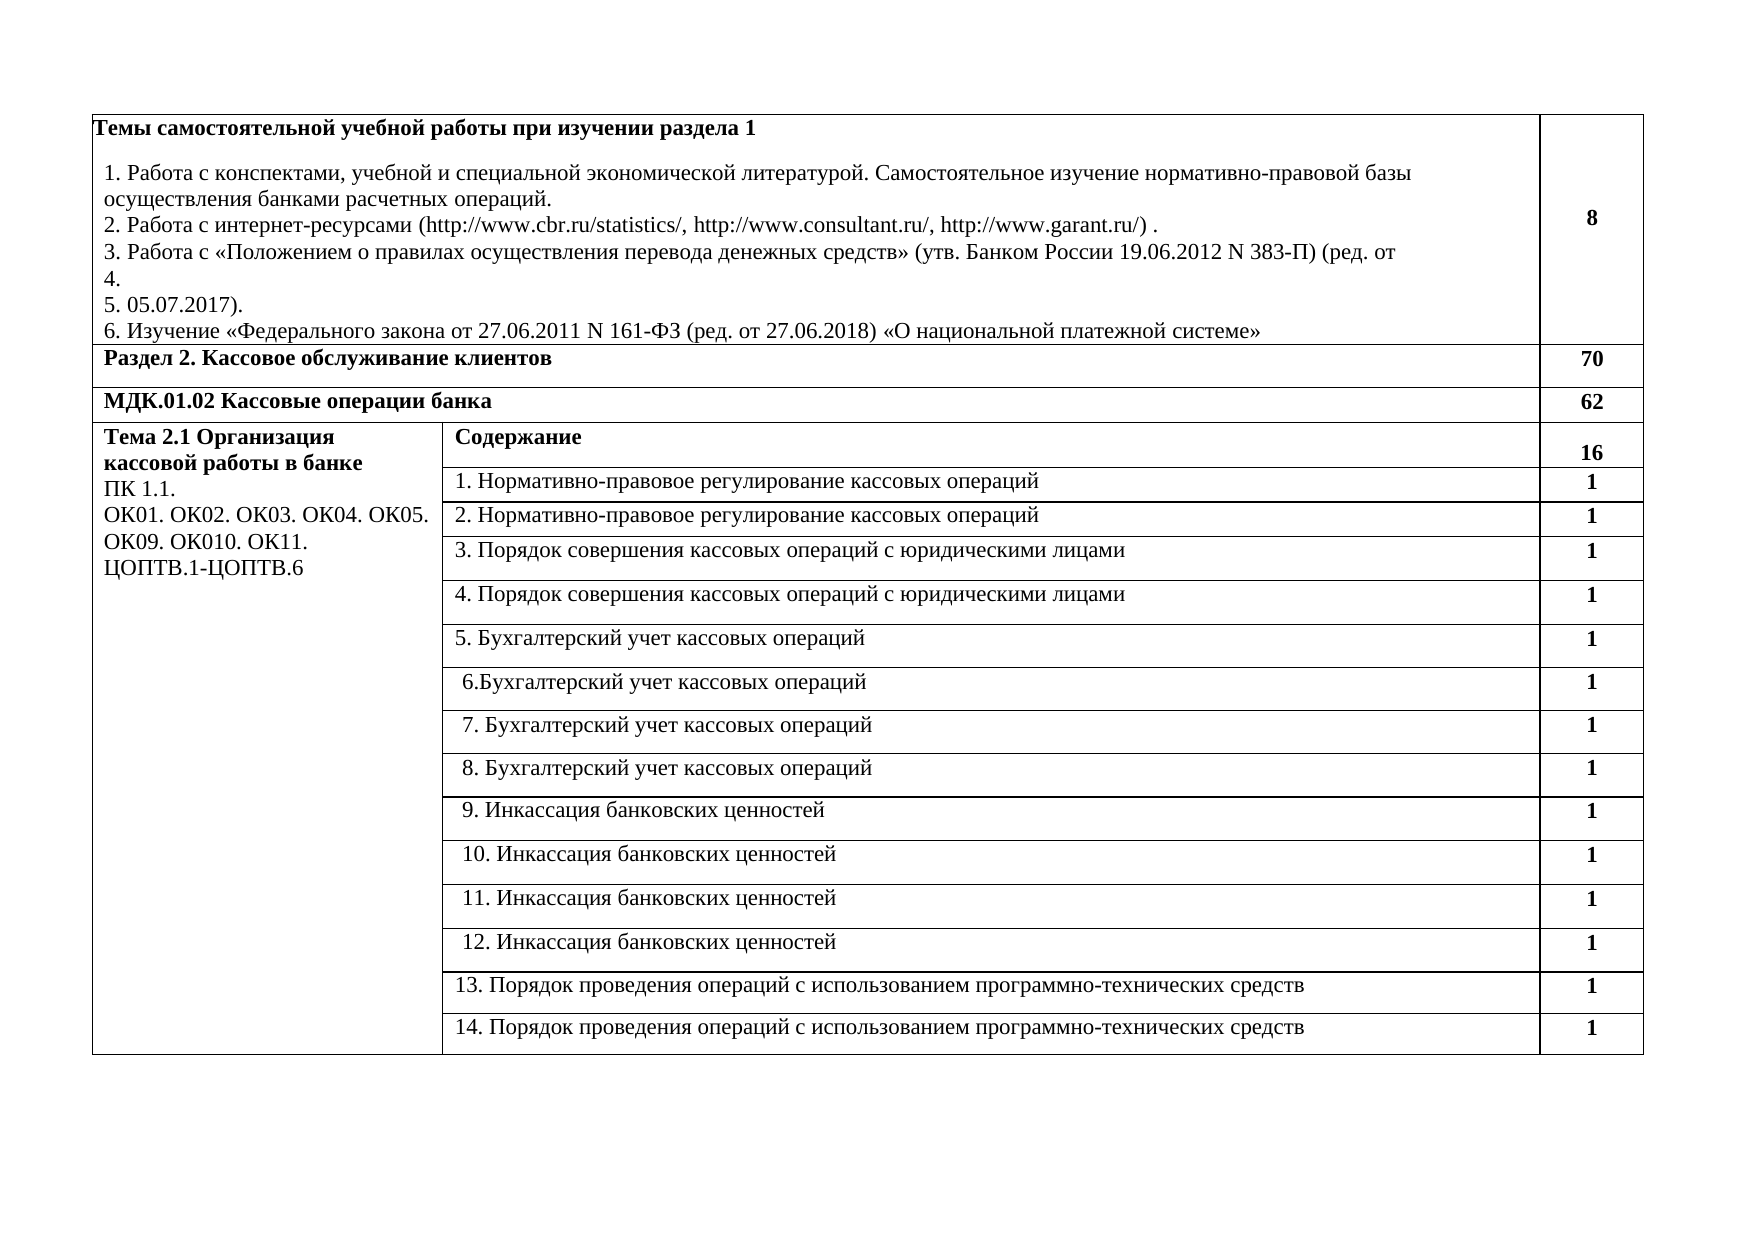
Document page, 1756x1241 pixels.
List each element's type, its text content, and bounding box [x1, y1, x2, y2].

table_cell 70 [1541, 345, 1643, 387]
table_cell МДК.01.02 Кассовые операции банка [93, 388, 1539, 422]
table_cell 1 [1541, 711, 1643, 753]
table_cell Тема 2.1 Организация кассовой работы в банке ПК 1.1. ОК01. ОК02. ОК03. ОК04. ОК05. ОК09. ОК010. ОК11. ЦОПТВ.1-ЦОПТВ.6 [93, 423, 442, 1054]
table_cell 1. Нормативно-правовое регулирование кассовых операций [443, 468, 1539, 501]
table_cell 8. Бухгалтерский учет кассовых операций [443, 754, 1539, 796]
table_cell 13. Порядок проведения операций с использованием программно-технических средств [443, 973, 1539, 1013]
table_cell 1 [1541, 468, 1643, 501]
table_cell 1 [1541, 581, 1643, 624]
table_cell 11. Инкассация банковских ценностей [443, 885, 1539, 928]
table_cell Содержание [443, 423, 1539, 467]
table_cell 1 [1541, 1014, 1643, 1054]
table_cell 1 [1541, 798, 1643, 840]
table_cell 1 [1541, 841, 1643, 884]
table_cell 10. Инкассация банковских ценностей [443, 841, 1539, 884]
table_cell 5. Бухгалтерский учет кассовых операций [443, 625, 1539, 667]
table_header 8 [1541, 115, 1643, 344]
table_cell 1 [1541, 668, 1643, 710]
table_header Темы самостоятельной учебной работы при изучении раздела 1 Работа с конспектами, учебной и специальной экономической литературой. Самостоятельное изучение нормативно-правовой базы осуществления банками расчетных операций. Работа с интернет-ресурсами (http://www.cbr.ru/statistics/, http://www.consultant.ru/, http://www.garant.ru/) . Работа с «Положением о правилах осуществления перевода денежных средств» (утв. Банком России 19.06.2012 N 383-П) (ред. от 05.07.2017). Изучение «Федерального закона от 27.06.2011 N 161-ФЗ (ред. от 27.06.2018) «О национальной платежной системе» [93, 115, 1539, 344]
table_cell 1 [1541, 625, 1643, 667]
table_cell 1 [1541, 885, 1643, 928]
table_cell 62 [1541, 388, 1643, 422]
table_cell 14. Порядок проведения операций с использованием программно-технических средств [443, 1014, 1539, 1054]
table_cell 1 [1541, 537, 1643, 580]
table_cell 3. Порядок совершения кассовых операций с юридическими лицами [443, 537, 1539, 580]
table_cell 1 [1541, 929, 1643, 971]
table_cell 1 [1541, 754, 1643, 796]
table_cell 12. Инкассация банковских ценностей [443, 929, 1539, 971]
table_cell 16 [1541, 423, 1643, 467]
table_cell 2. Нормативно-правовое регулирование кассовых операций [443, 503, 1539, 536]
table_cell 1 [1541, 973, 1643, 1013]
table_cell 4. Порядок совершения кассовых операций с юридическими лицами [443, 581, 1539, 624]
table_cell 9. Инкассация банковских ценностей [443, 798, 1539, 840]
table_cell 6.Бухгалтерский учет кассовых операций [443, 668, 1539, 710]
table_cell Раздел 2. Кассовое обслуживание клиентов [93, 345, 1539, 387]
table_cell 7. Бухгалтерский учет кассовых операций [443, 711, 1539, 753]
table_cell 1 [1541, 503, 1643, 536]
